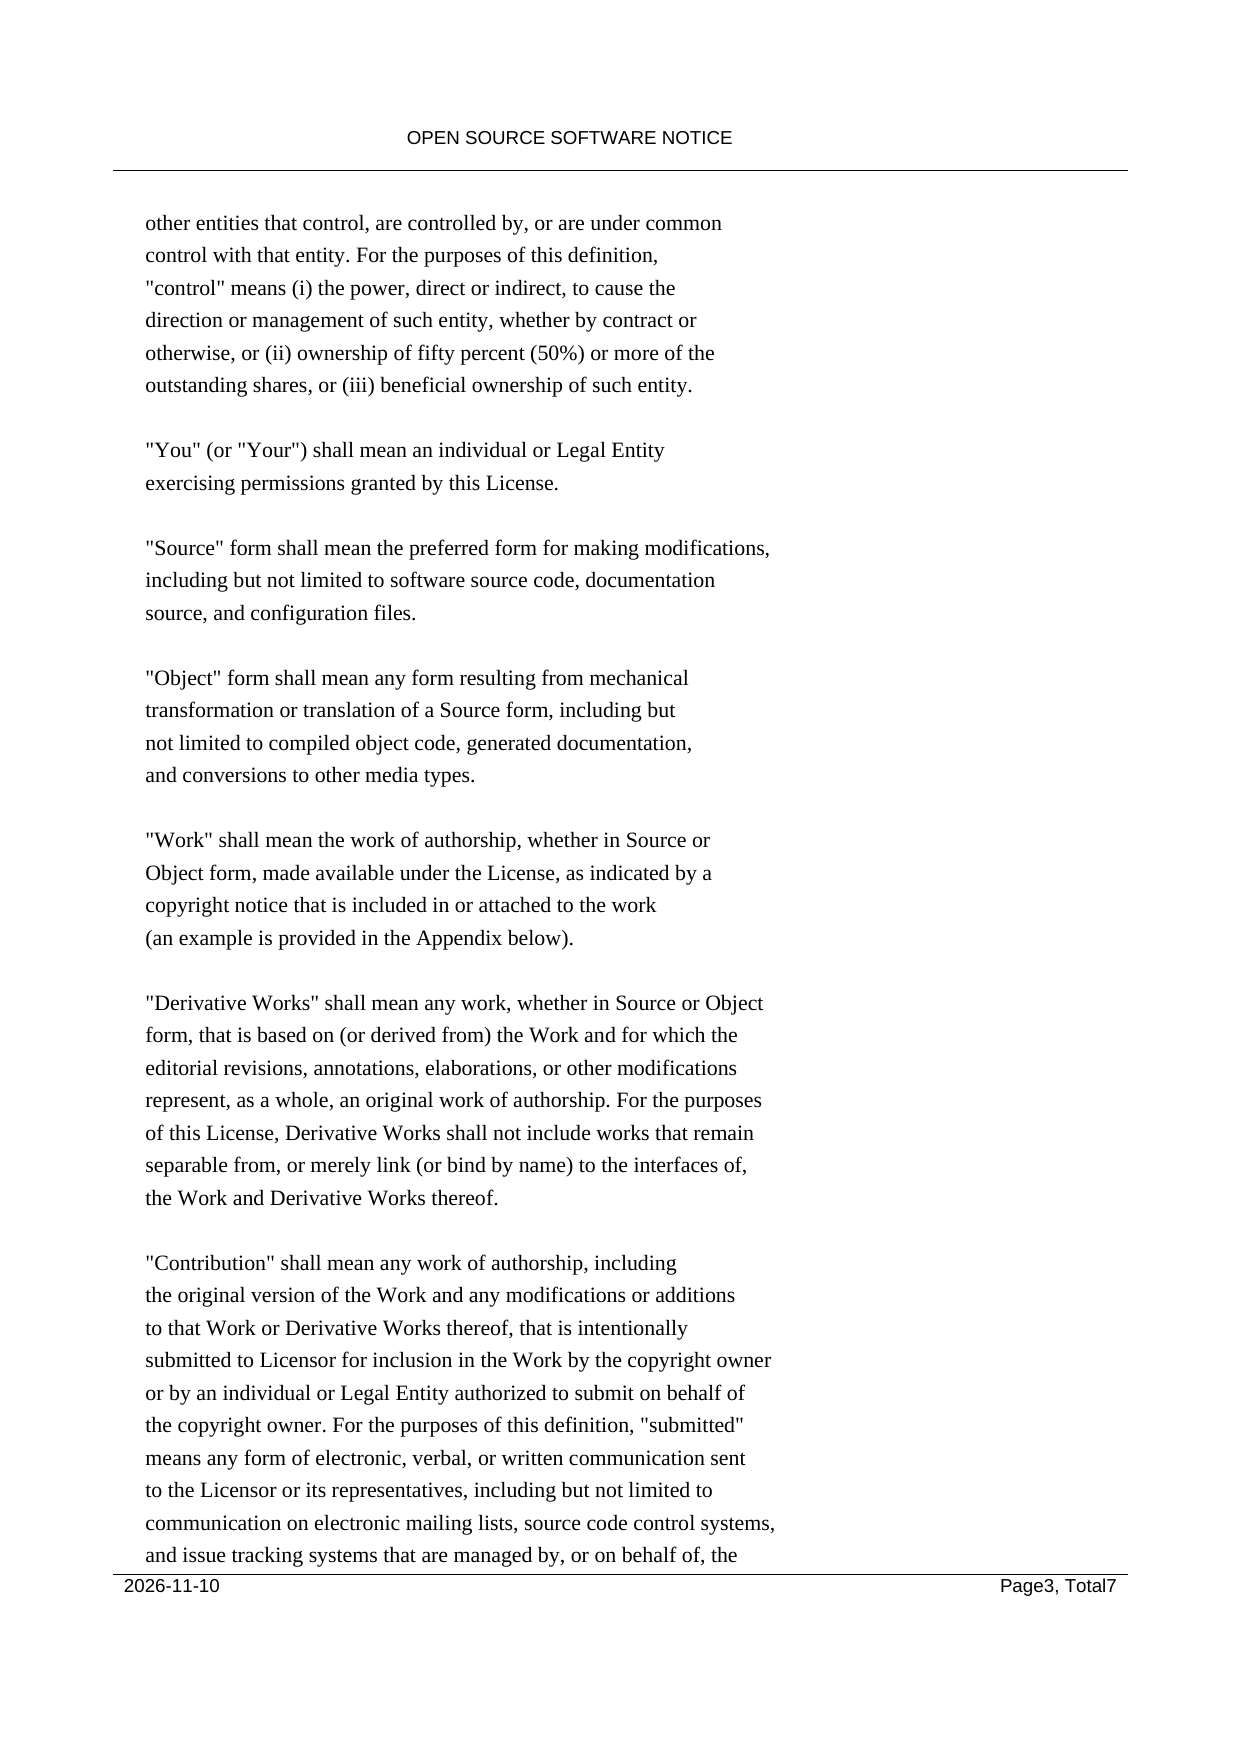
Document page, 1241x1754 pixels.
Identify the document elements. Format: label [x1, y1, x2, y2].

text [112, 206, 1128, 1571]
